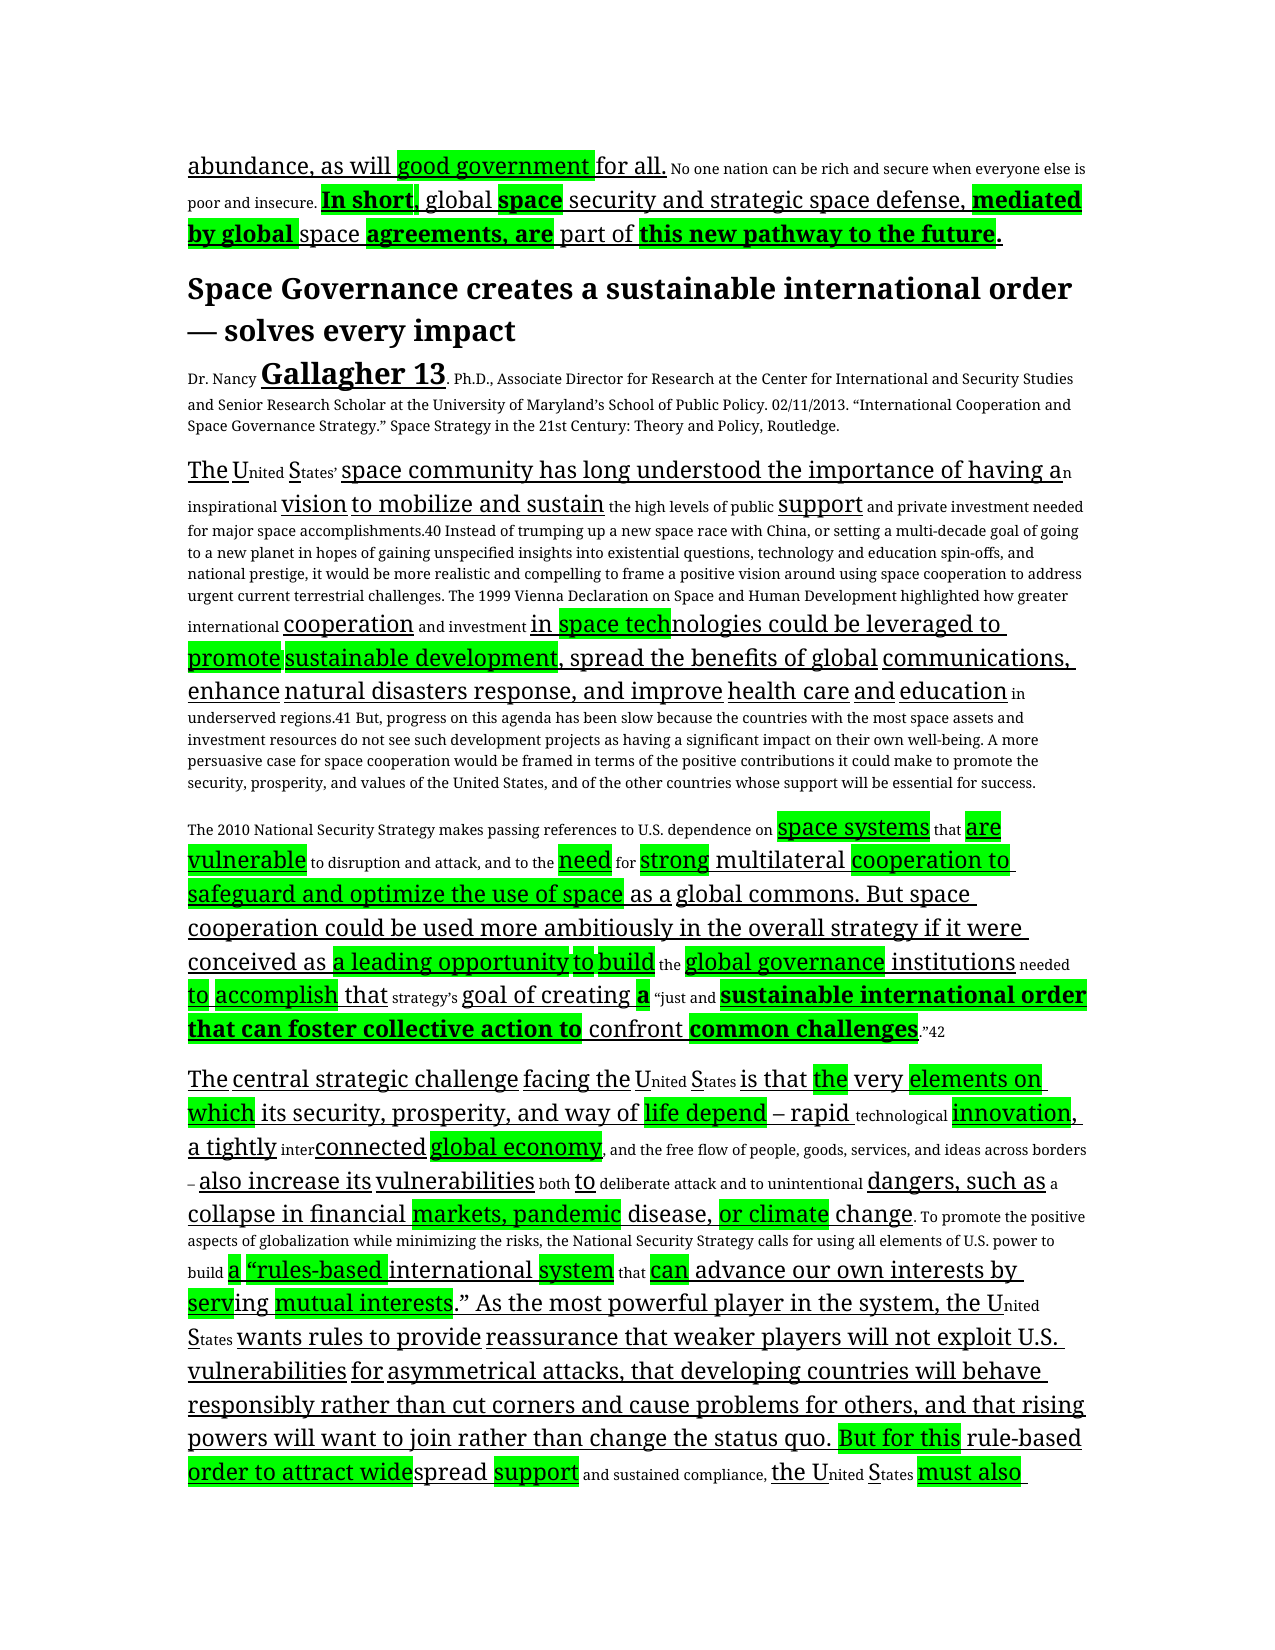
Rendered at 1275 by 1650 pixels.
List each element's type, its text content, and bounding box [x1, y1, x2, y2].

text Dr. Nancy Gallagher 13. Ph.D., Associate Director for Research at the Center for International and Security Studies and Senior Research Scholar at the University of Maryland’s School of Public Policy. 02/11/2013. “International Cooperation and Space Governance Strategy.” Space Strategy in the 21st Century: Theory and Policy, Routledge. [187, 353, 1087, 436]
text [187, 1063, 1087, 1487]
subtitle Space Governance creates a sustainable international order — solves every impact [187, 268, 1087, 350]
text The 2010 National Security Strategy makes passing references to U.S. dependence on space systems that are vulnerable to disruption and attack, and to the need for strong multilateral cooperation to safeguard and optimize the use of space as a global commons. But space cooperation could be used more ambitiously in the overall strategy if it were conceived as a leading opportunity to build the global governance institutions needed to accomplish that strategy’s goal of creating a “just and sustainable international order that can foster collective action to confront common challenges.”42 [187, 811, 1087, 1044]
text The United States’ space community has long understood the importance of having an inspirational vision to mobilize and sustain the high levels of public support and private investment needed for major space accomplishments.40 Instead of trumping up a new space race with China, or setting a multi-decade goal of going to a new planet in hopes of gaining unspecified insights into existential questions, technology and education spin-offs, and national prestige, it would be more realistic and compelling to frame a positive vision around using space cooperation to address urgent current terrestrial challenges. The 1999 Vienna Declaration on Space and Human Development highlighted how greater international cooperation and investment in space technologies could be leveraged to promote sustainable development, spread the benefits of global communications, enhance natural disasters response, and improve health care and education in underserved regions.41 But, progress on this agenda has been slow because the countries with the most space assets and investment resources do not see such development projects as having a significant impact on their own well-being. A more persuasive case for space cooperation would be framed in terms of the positive contributions it could make to promote the security, prosperity, and values of the United States, and of the other countries whose support will be essential for success. [187, 454, 1087, 792]
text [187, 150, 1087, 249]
